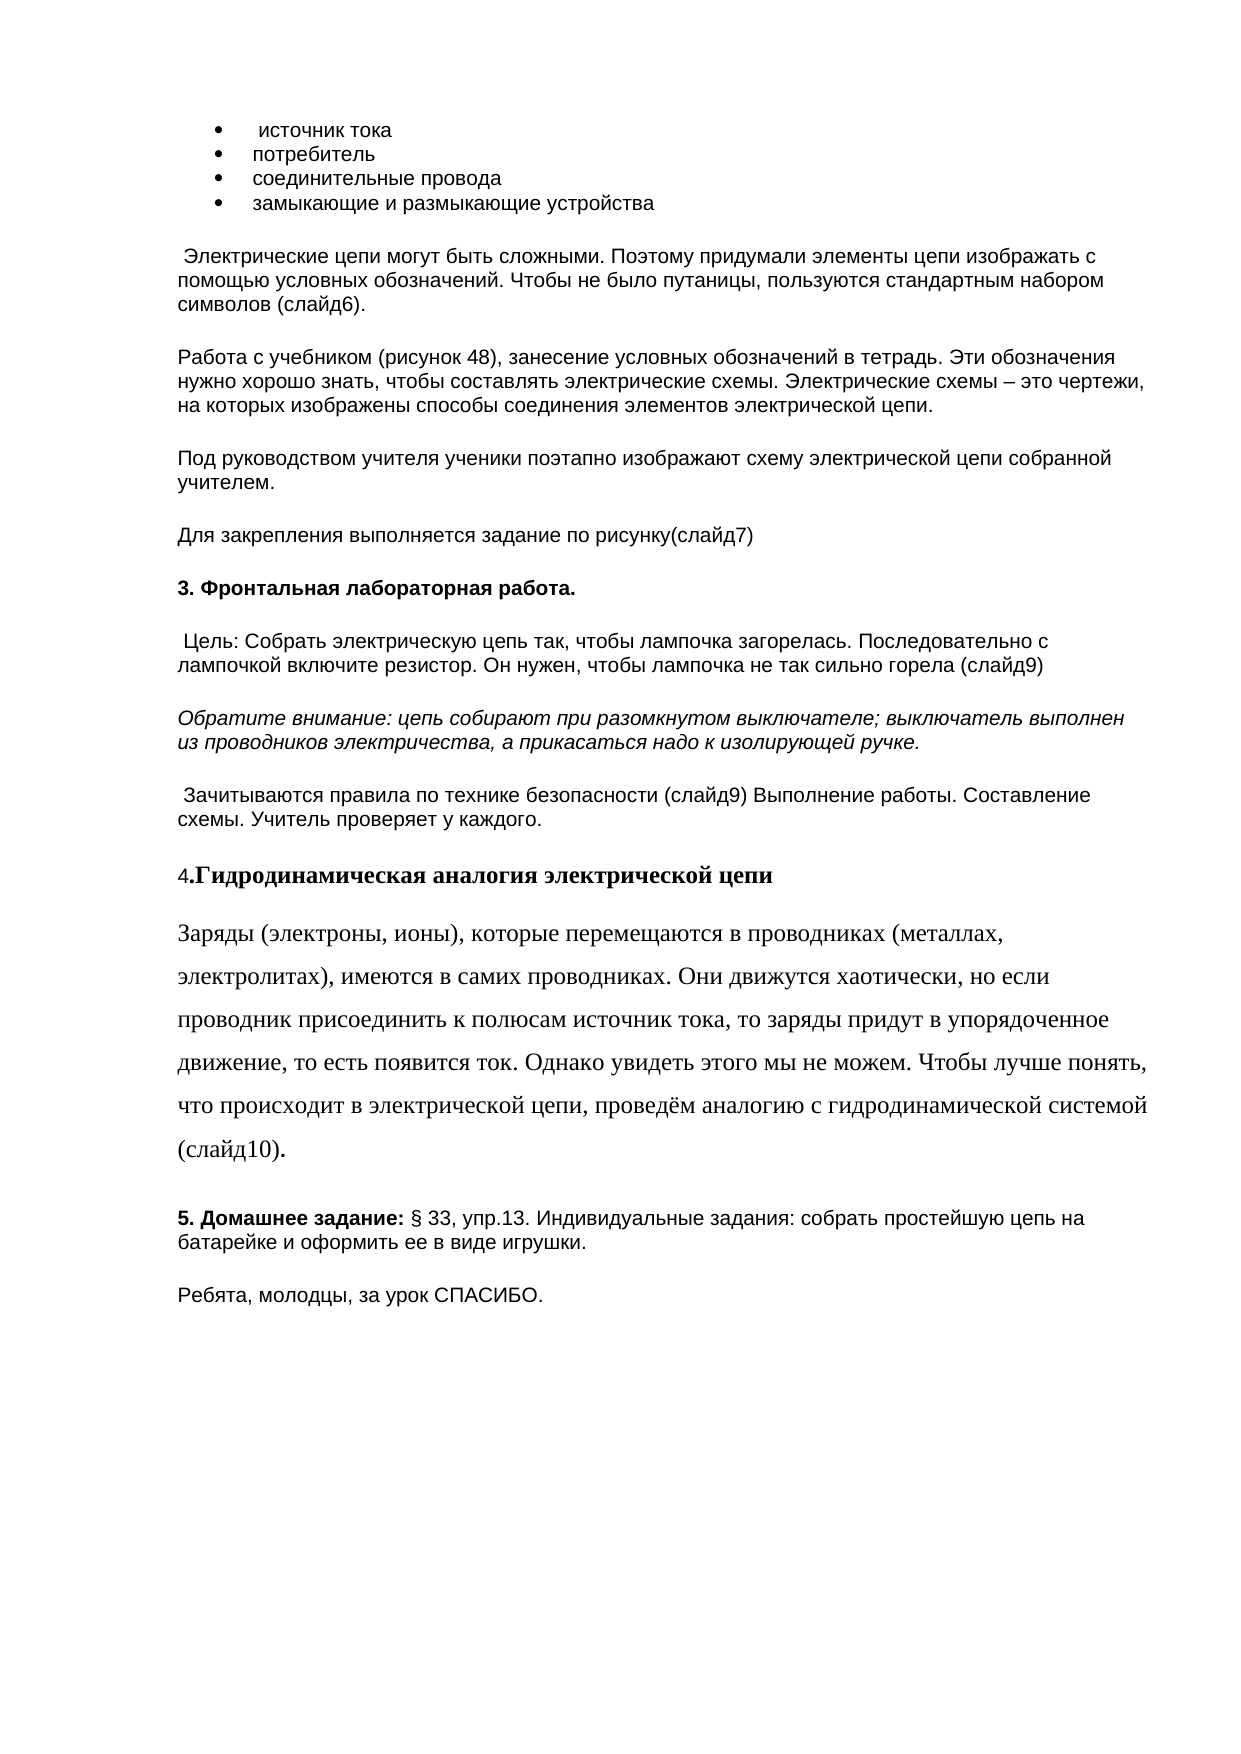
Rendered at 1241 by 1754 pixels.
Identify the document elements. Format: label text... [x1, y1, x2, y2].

text Обратите внимание: цепь собирают при разомкнутом выключателе; выключатель выполнен из проводников электричества, а прикасаться надо к изолирующей ручке. [177, 706, 1152, 754]
text Электрические цепи могут быть сложными. Поэтому придумали элементы цепи изображать с помощью условных обозначений. Чтобы не было путаницы, пользуются стандартным набором символов (слайд6). [177, 243, 1152, 315]
text Для закрепления выполняется задание по рисунку(слайд7) [177, 523, 1152, 547]
text Заряды (электроны, ионы), которые перемещаются в проводниках (металлах, электролитах), имеются в самих проводниках. Они движутся хаотически, но если проводник присоединить к полюсам источник тока, то заряды придут в упорядоченное движение, то есть появится ток. Однако увидеть этого мы не можем. Чтобы лучше понять, что происходит в электрической цепи, проведём аналогию с гидродинамической системой (слайд10). [177, 918, 1152, 1162]
list замыкающие и размыкающие устройства [215, 190, 1152, 214]
list источник тока [215, 118, 1152, 142]
list соединительные провода [215, 166, 1152, 190]
text 3. Фронтальная лабораторная работа. [177, 576, 1152, 600]
text 4.Гидродинамическая аналогия электрической цепи [177, 860, 1152, 889]
list потребитель [215, 142, 1152, 166]
text Цель: Собрать электрическую цепь так, чтобы лампочка загорелась. Последовательно с лампочкой включите резистор. Он нужен, чтобы лампочка не так сильно горела (слайд9) [177, 629, 1152, 677]
text Под руководством учителя ученики поэтапно изображают схему электрической цепи собранной учителем. [177, 446, 1152, 493]
text Зачитываются правила по технике безопасности (слайд9) Выполнение работы. Составление схемы. Учитель проверяет у каждого. [177, 783, 1152, 831]
text Ребята, молодцы, за урок СПАСИБО. [177, 1283, 1152, 1307]
text Работа с учебником (рисунок 48), занесение условных обозначений в тетрадь. Эти обозначения нужно хорошо знать, чтобы составлять электрические схемы. Электрические схемы – это чертежи, на которых изображены способы соединения элементов электрической цепи. [177, 344, 1152, 416]
text 5. Домашнее задание: § 33, упр.13. Индивидуальные задания: собрать простейшую цепь на батарейке и оформить ее в виде игрушки. [177, 1206, 1152, 1254]
